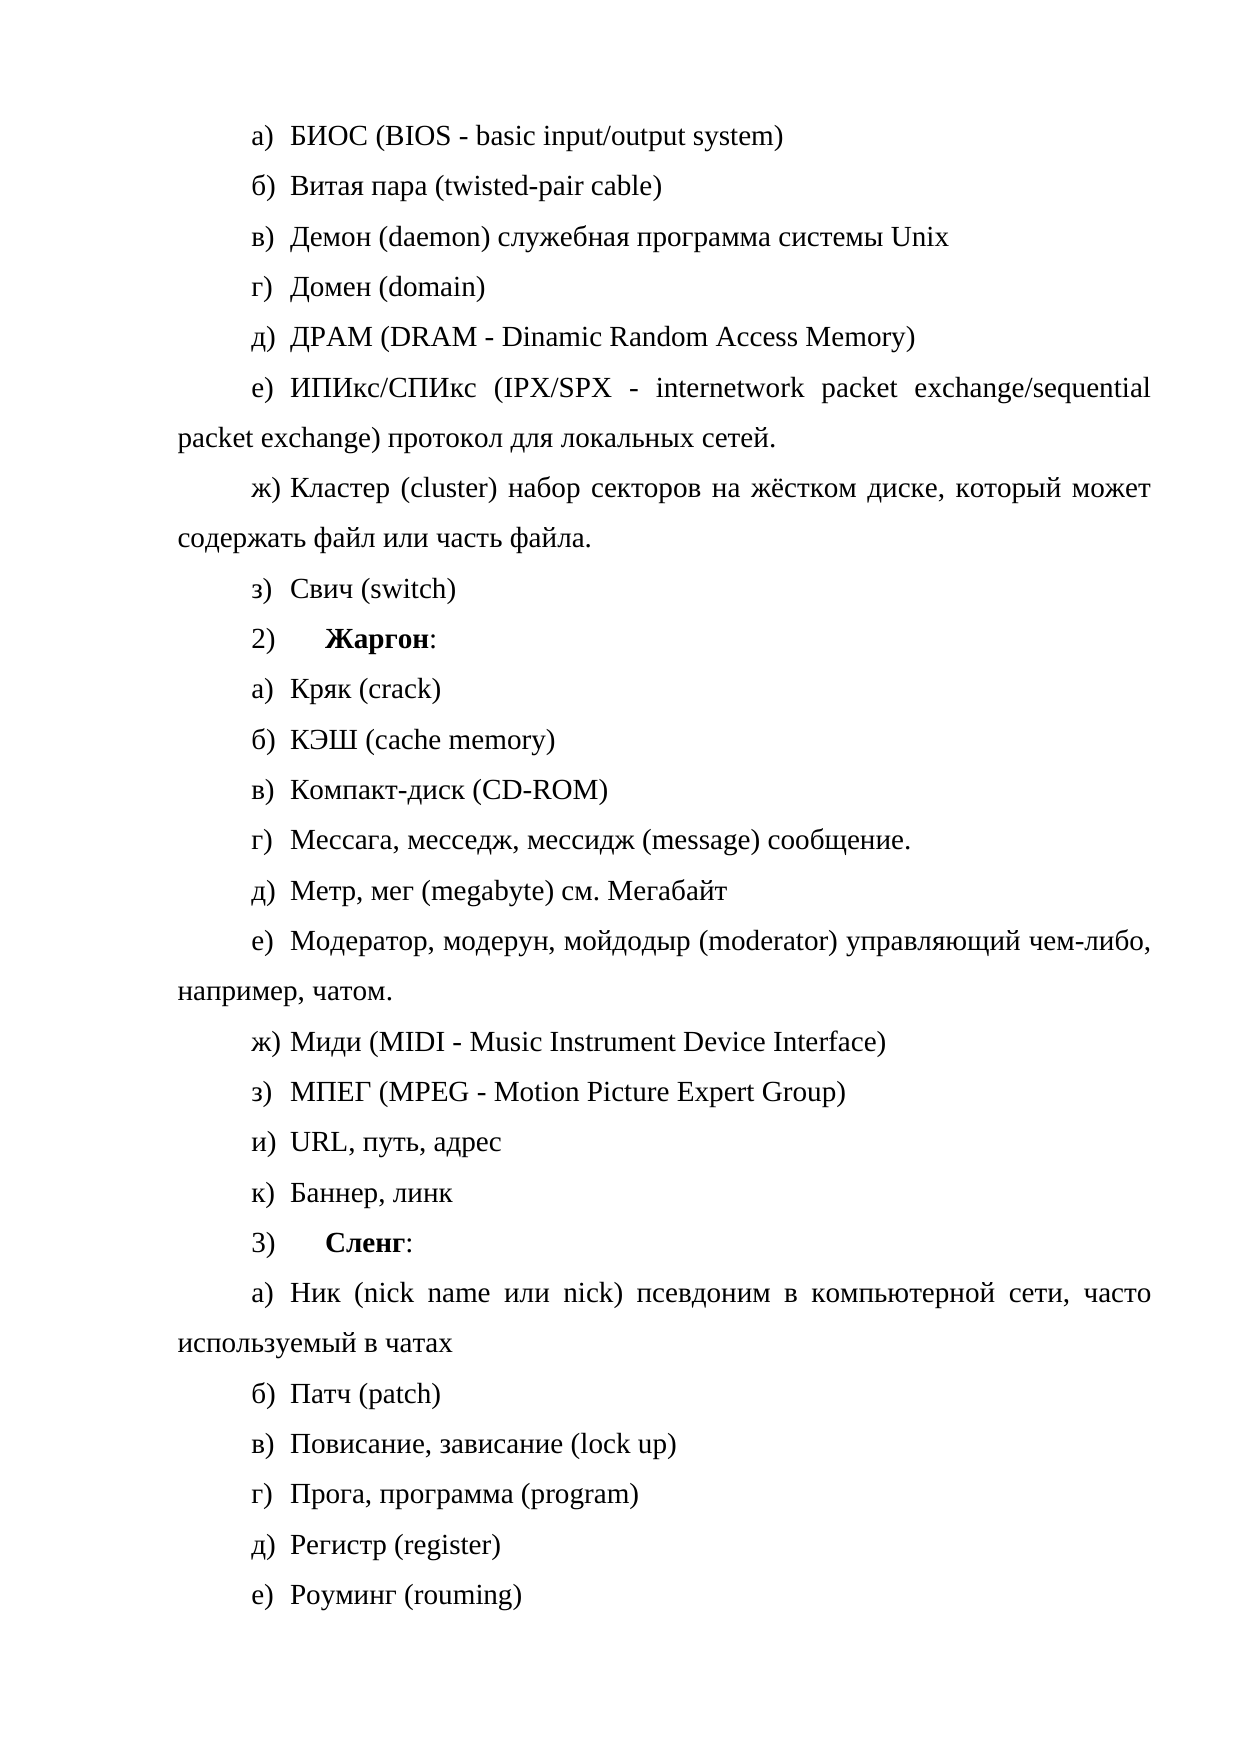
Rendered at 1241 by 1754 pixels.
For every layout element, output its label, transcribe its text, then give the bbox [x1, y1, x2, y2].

list Модератор, модерун, мойдодыр (moderator) управляющий чем-либо, например, чатом. [177, 923, 1152, 1007]
list Сленг: [177, 1225, 1152, 1258]
list Регистр (register) [177, 1527, 1152, 1560]
list Миди (MIDI - Music Instrument Device Interface) [177, 1024, 1152, 1057]
list Кластер (cluster) набор секторов на жёстком диске, который может содержать файл или часть файла. [177, 470, 1152, 554]
list Ник (nick name или nick) псевдоним в компьютерной сети, часто используемый в чатах [177, 1275, 1152, 1359]
list Мессага, месседж, мессидж (message) сообщение. [177, 822, 1152, 856]
list БИОС (BIOS - basic input/output system) [177, 118, 1152, 152]
list Демон (daemon) служебная программа системы Unix [177, 219, 1152, 252]
list Роуминг (rouming) [177, 1577, 1152, 1611]
list Витая пара (twisted-pair cable) [177, 168, 1152, 202]
list МПЕГ (MPEG - Motion Picture Expert Group) [177, 1074, 1152, 1108]
list Домен (domain) [177, 269, 1152, 303]
list ДРАМ (DRAM - Dinamic Random Access Memory) [177, 319, 1152, 353]
list URL, путь, адрес [177, 1124, 1152, 1158]
list КЭШ (cache memory) [177, 722, 1152, 755]
list Компакт-диск (CD-ROM) [177, 772, 1152, 806]
list ИПИкс/СПИкс (IPX/SPX - internetwork packet exchange/sequential packet exchange) протокол для локальных сетей. [177, 370, 1152, 453]
list Кряк (crack) [177, 672, 1152, 705]
list Метр, мег (megabyte) см. Мегабайт [177, 873, 1152, 906]
list Баннер, линк [177, 1175, 1152, 1208]
list Жаргон: [177, 621, 1152, 655]
list Прога, программа (program) [177, 1477, 1152, 1510]
list Повисание, зависание (lock up) [177, 1426, 1152, 1460]
list Патч (patch) [177, 1376, 1152, 1409]
list Свич (switch) [177, 571, 1152, 604]
